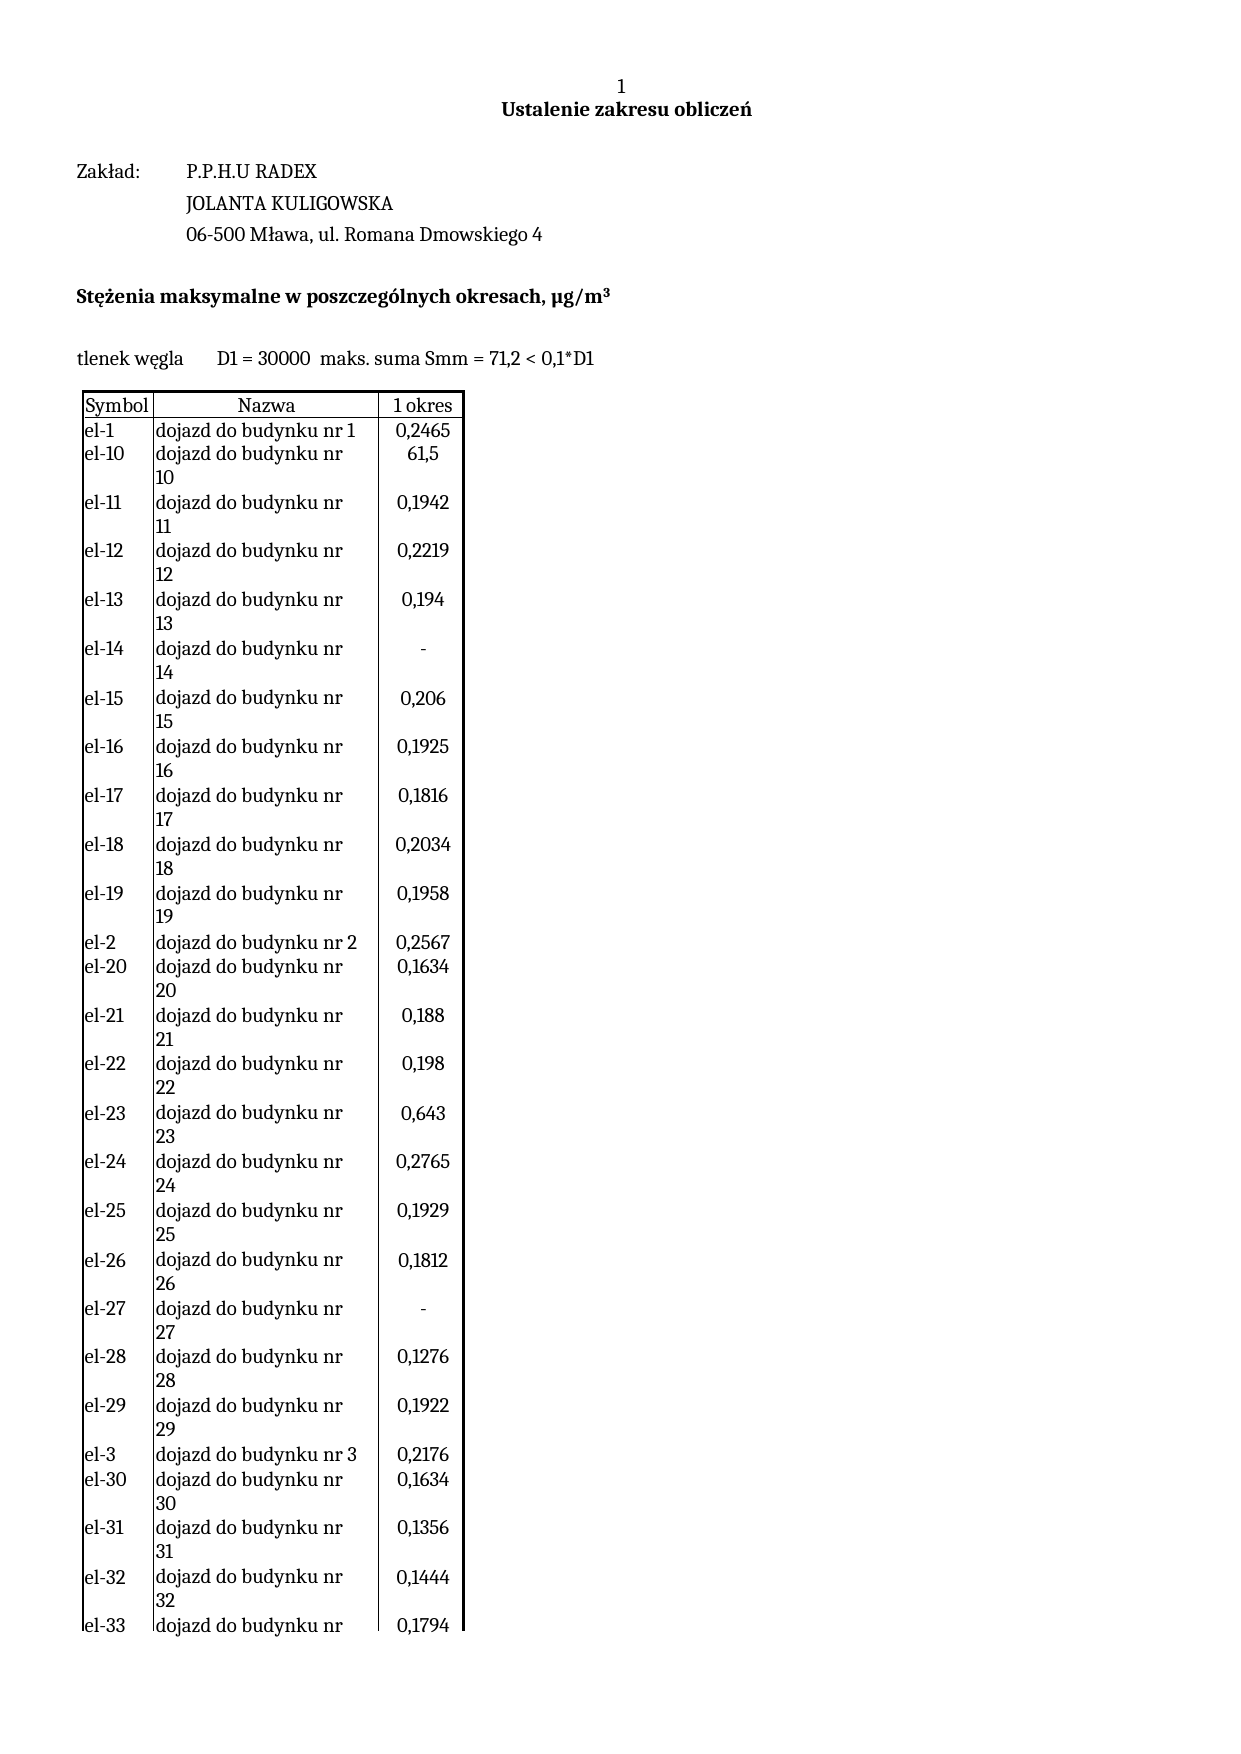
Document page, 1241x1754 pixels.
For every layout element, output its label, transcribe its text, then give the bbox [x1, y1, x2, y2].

text JOLANTA KULIGOWSKA [186, 191, 1065, 215]
subtitle Ustalenie zakresu obliczeń [501, 98, 1065, 122]
text 06-500 Mława, ul. Romana Dmowskiego 4 Stężenia maksymalne w poszczególnych okresach, µg/m3 tlenek węgla D1 = 30000 maks. suma Smm = 71,2 < 0,1*D1 [77, 222, 625, 371]
text Zakład: P.P.H.U RADEX [77, 160, 1065, 184]
